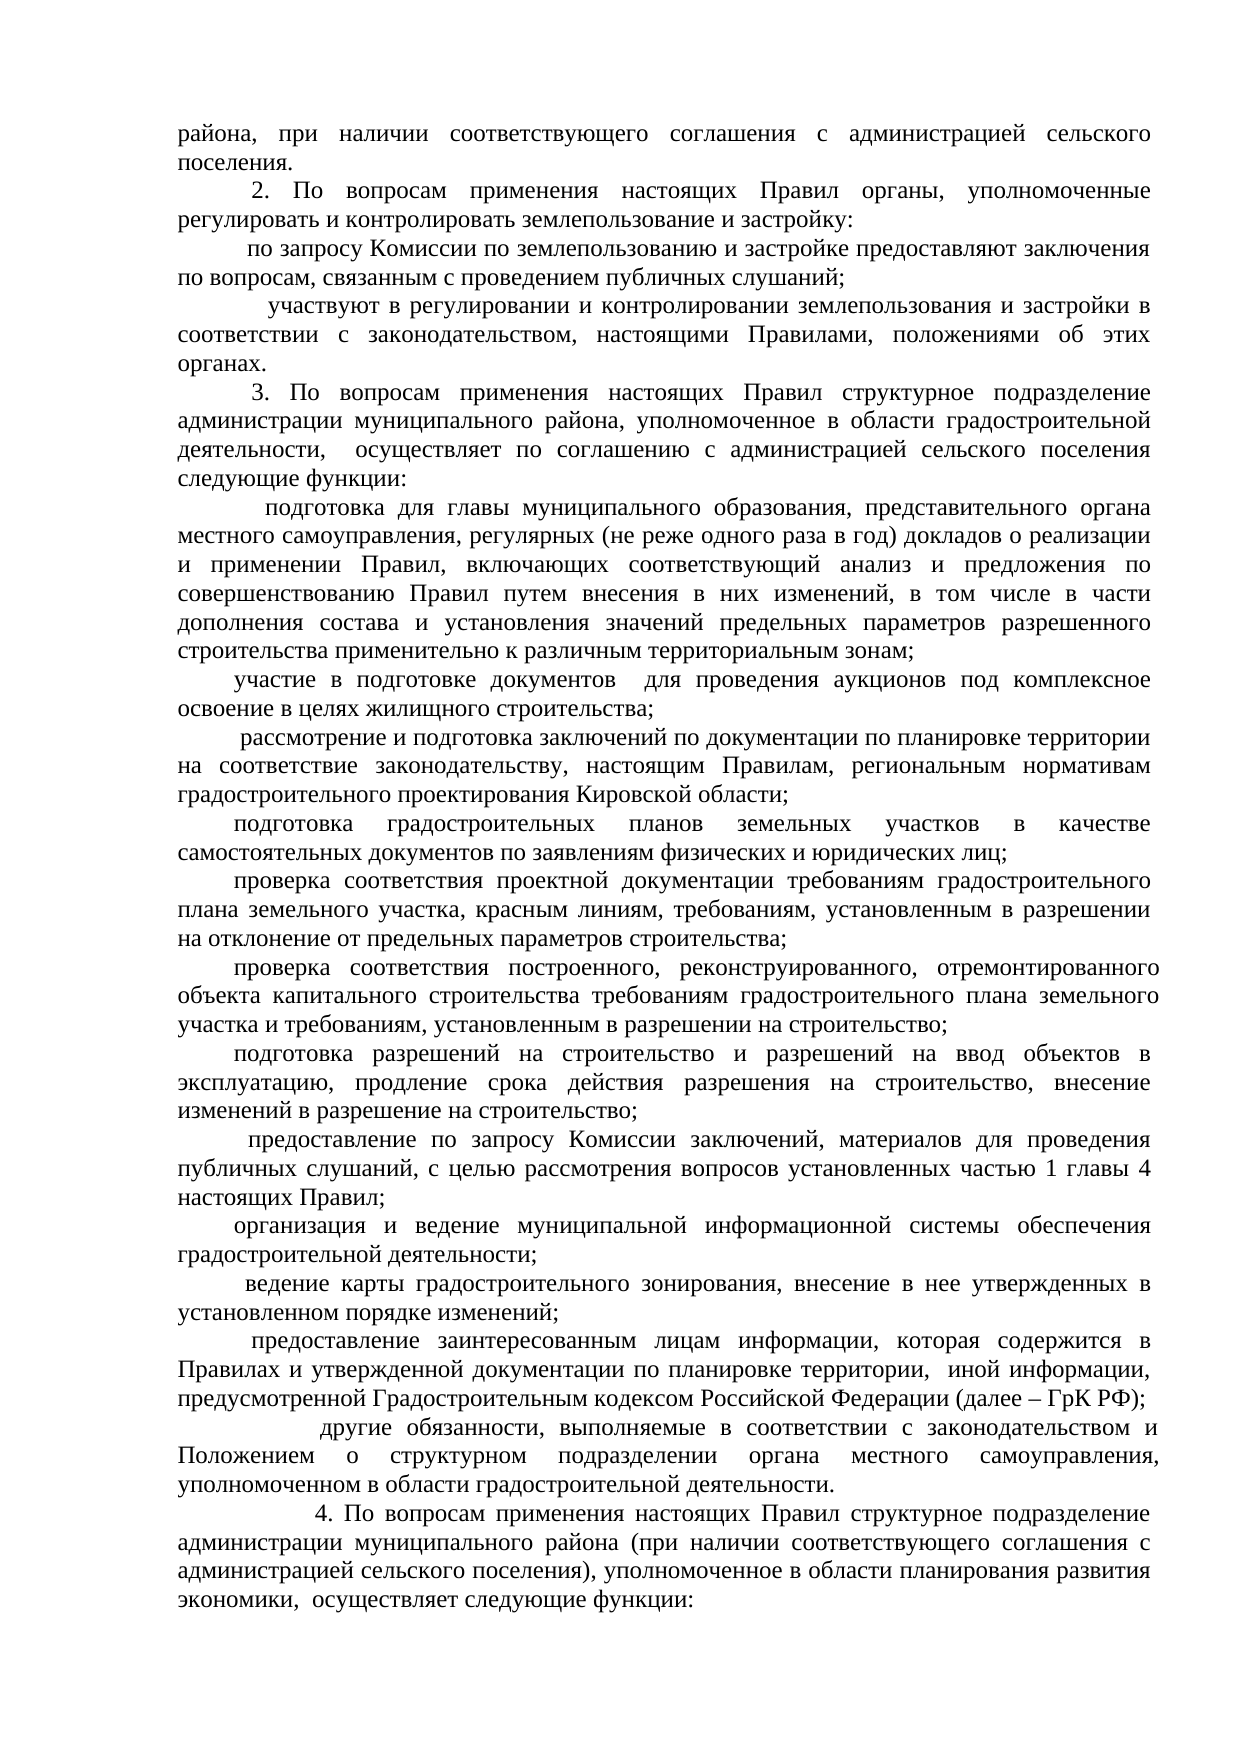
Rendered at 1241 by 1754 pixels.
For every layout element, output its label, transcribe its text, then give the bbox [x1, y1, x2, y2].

text подготовка для главы муниципального образования, представительного органа местного самоуправления, регулярных (не реже одного раза в год) докладов о реализации и применении Правил, включающих соответствующий анализ и предложения по совершенствованию Правил путем внесения в них изменений, в том числе в части дополнения состава и установления значений предельных параметров разрешенного строительства применительно к различным территориальным зонам; [177, 492, 1152, 664]
text организация и ведение муниципальной информационной системы обеспечения градостроительной деятельности; [177, 1211, 1152, 1268]
text проверка соответствия проектной документации требованиям градостроительного плана земельного участка, красным линиям, требованиям, установленным в разрешении на отклонение от предельных параметров строительства; [177, 866, 1152, 952]
text предоставление заинтересованным лицам информации, которая содержится в Правилах и утвержденной документации по планировке территории, иной информации, предусмотренной Градостроительным кодексом Российской Федерации (далее – ГрК РФ); [177, 1326, 1152, 1412]
text 2. По вопросам применения настоящих Правил органы, уполномоченные регулировать и контролировать землепользование и застройку: [177, 176, 1152, 233]
text ведение карты градостроительного зонирования, внесение в нее утвержденных в установленном порядке изменений; [177, 1268, 1152, 1326]
text участие в подготовке документов для проведения аукционов под комплексное освоение в целях жилищного строительства; [177, 664, 1152, 722]
text проверка соответствия построенного, реконструированного, отремонтированного объекта капитального строительства требованиям градостроительного плана земельного участка и требованиям, установленным в разрешении на строительство; [177, 952, 1160, 1038]
text подготовка градостроительных планов земельных участков в качестве самостоятельных документов по заявлениям физических и юридических лиц; [177, 808, 1152, 866]
text 3. По вопросам применения настоящих Правил структурное подразделение администрации муниципального района, уполномоченное в области градостроительной деятельности, осуществляет по соглашению с администрацией сельского поселения следующие функции: [177, 377, 1152, 492]
text по запросу Комиссии по землепользованию и застройке предоставляют заключения по вопросам, связанным с проведением публичных слушаний; [177, 233, 1152, 291]
text подготовка разрешений на строительство и разрешений на ввод объектов в эксплуатацию, продление срока действия разрешения на строительство, внесение изменений в разрешение на строительство; [177, 1038, 1152, 1124]
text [177, 118, 1152, 176]
text участвуют в регулировании и контролировании землепользования и застройки в соответствии с законодательством, настоящими Правилами, положениями об этих органах. [177, 291, 1152, 377]
text другие обязанности, выполняемые в соответствии с законодательством и Положением о структурном подразделении органа местного самоуправления, уполномоченном в области градостроительной деятельности. [177, 1412, 1160, 1498]
text рассмотрение и подготовка заключений по документации по планировке территории на соответствие законодательству, настоящим Правилам, региональным нормативам градостроительного проектирования Кировской области; [177, 722, 1152, 808]
text 4. По вопросам применения настоящих Правил структурное подразделение администрации муниципального района (при наличии соответствующего соглашения с администрацией сельского поселения), уполномоченное в области планирования развития экономики, осуществляет следующие функции: [177, 1498, 1152, 1613]
text предоставление по запросу Комиссии заключений, материалов для проведения публичных слушаний, с целью рассмотрения вопросов установленных частью 1 главы 4 настоящих Правил; [177, 1124, 1152, 1211]
